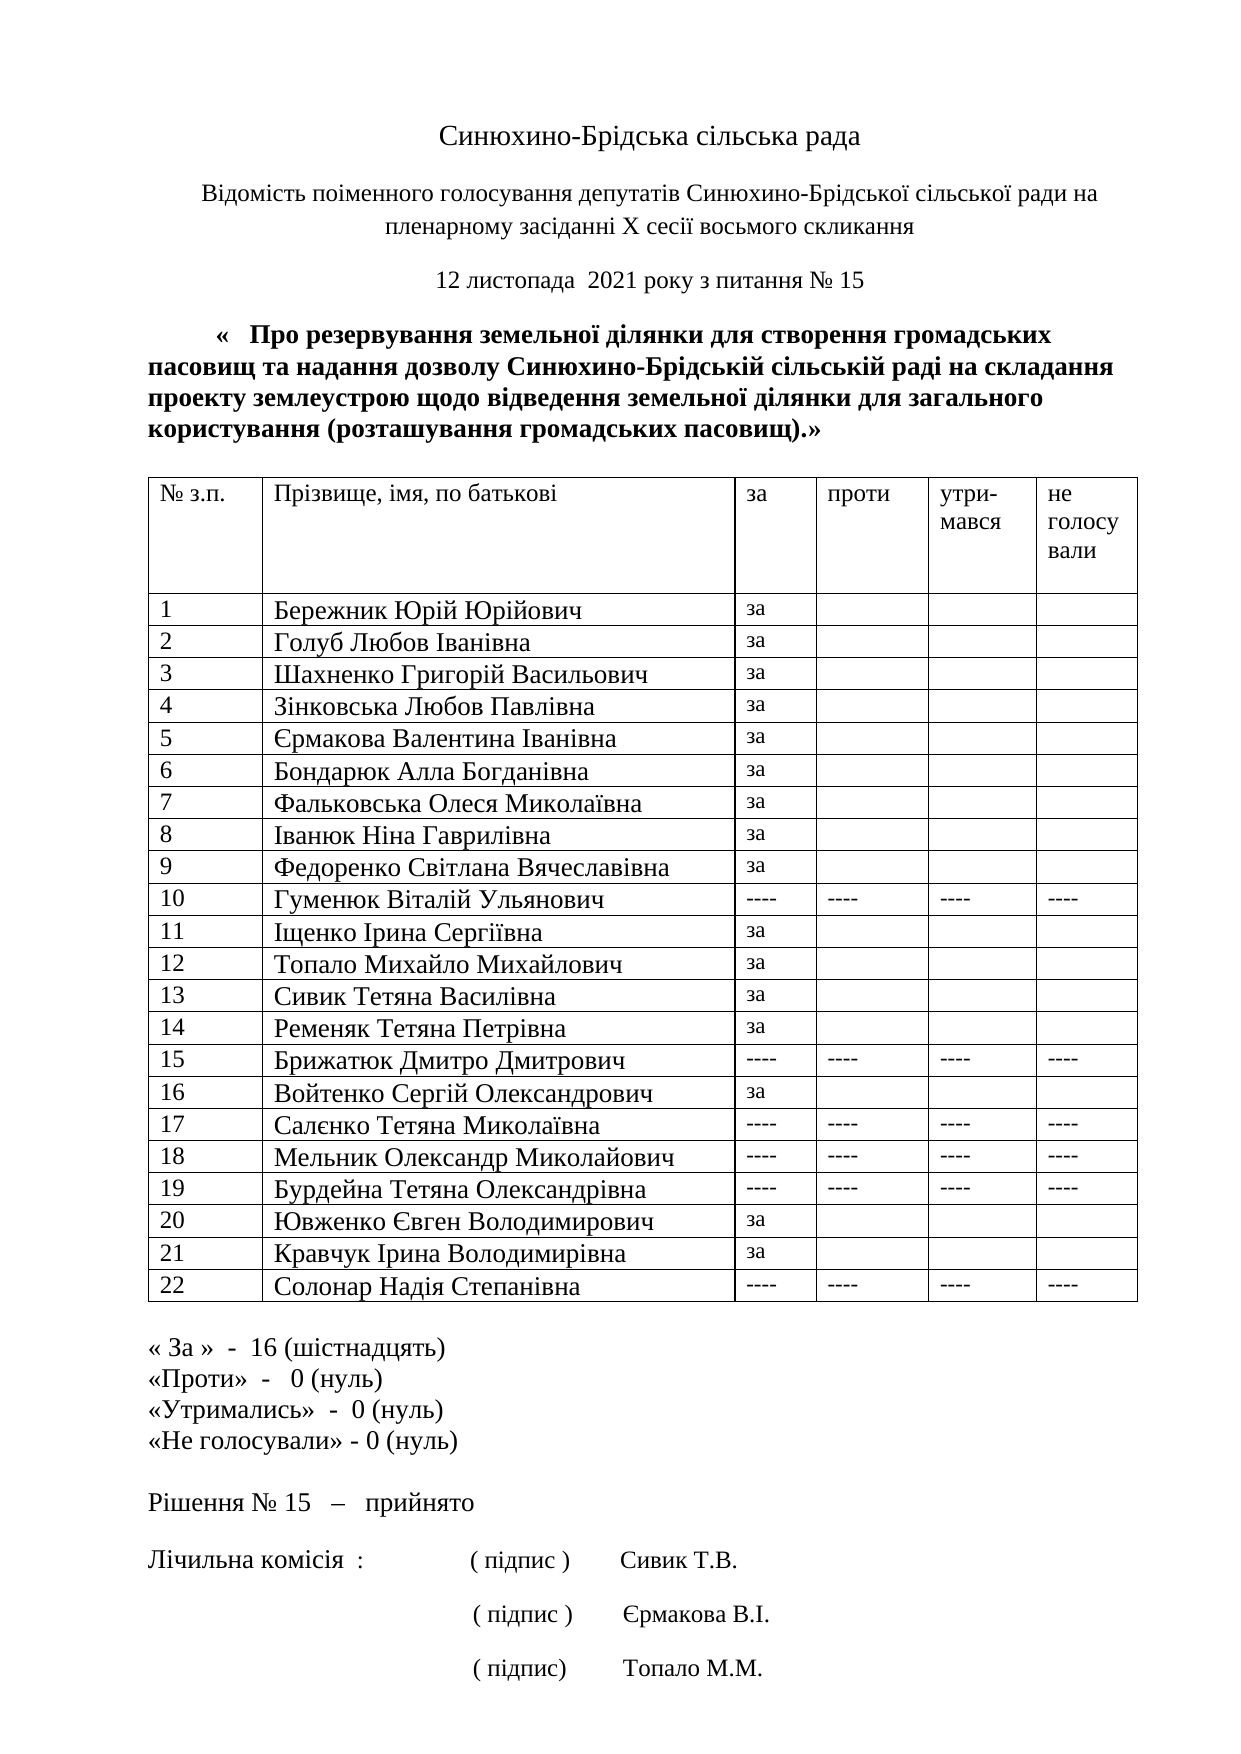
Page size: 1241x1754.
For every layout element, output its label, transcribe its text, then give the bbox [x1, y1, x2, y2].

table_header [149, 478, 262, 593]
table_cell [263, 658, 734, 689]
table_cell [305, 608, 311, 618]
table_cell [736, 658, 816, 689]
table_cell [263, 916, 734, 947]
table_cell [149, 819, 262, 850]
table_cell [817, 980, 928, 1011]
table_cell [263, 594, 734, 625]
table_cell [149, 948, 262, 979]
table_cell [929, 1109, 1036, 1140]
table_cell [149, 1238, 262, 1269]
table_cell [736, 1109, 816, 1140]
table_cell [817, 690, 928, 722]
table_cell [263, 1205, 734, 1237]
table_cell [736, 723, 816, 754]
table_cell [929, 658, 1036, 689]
text « За » - 16 (шістнадцять) [148, 1331, 1152, 1362]
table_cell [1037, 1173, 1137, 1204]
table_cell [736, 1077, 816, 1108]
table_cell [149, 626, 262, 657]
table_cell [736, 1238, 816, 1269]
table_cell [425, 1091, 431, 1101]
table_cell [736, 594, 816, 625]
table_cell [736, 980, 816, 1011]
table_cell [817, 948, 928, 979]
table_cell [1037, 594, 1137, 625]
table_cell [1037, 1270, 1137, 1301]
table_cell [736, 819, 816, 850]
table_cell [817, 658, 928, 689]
text 12 листопада 2021 року з питання № 15 [148, 265, 1152, 293]
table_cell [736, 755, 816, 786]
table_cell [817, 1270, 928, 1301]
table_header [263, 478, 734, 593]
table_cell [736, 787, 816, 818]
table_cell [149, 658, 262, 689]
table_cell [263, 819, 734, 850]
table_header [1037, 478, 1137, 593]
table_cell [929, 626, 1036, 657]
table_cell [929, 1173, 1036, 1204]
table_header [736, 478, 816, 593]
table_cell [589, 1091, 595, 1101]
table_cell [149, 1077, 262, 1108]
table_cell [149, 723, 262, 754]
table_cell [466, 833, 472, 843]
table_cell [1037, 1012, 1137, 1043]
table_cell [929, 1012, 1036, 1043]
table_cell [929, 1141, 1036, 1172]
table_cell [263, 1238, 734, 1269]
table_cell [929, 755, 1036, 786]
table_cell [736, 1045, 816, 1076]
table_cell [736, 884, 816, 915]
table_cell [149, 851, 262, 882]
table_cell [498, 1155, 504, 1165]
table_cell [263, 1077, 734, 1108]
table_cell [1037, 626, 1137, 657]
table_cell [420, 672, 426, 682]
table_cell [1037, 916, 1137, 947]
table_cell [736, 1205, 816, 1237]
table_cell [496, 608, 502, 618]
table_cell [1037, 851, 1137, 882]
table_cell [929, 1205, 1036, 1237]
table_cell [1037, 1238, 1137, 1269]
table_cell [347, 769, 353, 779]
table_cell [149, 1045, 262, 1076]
text Лічильна комісія : ( підпис ) Сивик Т.В. [148, 1543, 1152, 1574]
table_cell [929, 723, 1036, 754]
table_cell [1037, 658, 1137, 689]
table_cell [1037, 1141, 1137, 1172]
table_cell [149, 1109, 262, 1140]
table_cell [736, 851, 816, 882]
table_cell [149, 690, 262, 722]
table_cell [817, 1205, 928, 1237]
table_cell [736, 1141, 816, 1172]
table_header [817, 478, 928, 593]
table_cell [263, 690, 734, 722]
text «Не голосували» - 0 (нуль) [148, 1424, 1152, 1455]
text Рішення № 15 – прийнято [148, 1486, 1152, 1518]
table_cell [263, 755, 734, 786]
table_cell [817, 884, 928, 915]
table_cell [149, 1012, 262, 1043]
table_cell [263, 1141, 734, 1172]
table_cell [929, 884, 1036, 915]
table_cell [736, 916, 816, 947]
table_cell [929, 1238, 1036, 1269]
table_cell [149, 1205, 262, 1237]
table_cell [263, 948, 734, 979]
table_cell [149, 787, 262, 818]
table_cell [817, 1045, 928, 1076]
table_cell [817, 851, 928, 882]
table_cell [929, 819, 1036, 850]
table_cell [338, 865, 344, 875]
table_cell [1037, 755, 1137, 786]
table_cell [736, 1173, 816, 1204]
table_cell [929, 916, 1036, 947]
text ( підпис) Топало М.М. [148, 1653, 1152, 1682]
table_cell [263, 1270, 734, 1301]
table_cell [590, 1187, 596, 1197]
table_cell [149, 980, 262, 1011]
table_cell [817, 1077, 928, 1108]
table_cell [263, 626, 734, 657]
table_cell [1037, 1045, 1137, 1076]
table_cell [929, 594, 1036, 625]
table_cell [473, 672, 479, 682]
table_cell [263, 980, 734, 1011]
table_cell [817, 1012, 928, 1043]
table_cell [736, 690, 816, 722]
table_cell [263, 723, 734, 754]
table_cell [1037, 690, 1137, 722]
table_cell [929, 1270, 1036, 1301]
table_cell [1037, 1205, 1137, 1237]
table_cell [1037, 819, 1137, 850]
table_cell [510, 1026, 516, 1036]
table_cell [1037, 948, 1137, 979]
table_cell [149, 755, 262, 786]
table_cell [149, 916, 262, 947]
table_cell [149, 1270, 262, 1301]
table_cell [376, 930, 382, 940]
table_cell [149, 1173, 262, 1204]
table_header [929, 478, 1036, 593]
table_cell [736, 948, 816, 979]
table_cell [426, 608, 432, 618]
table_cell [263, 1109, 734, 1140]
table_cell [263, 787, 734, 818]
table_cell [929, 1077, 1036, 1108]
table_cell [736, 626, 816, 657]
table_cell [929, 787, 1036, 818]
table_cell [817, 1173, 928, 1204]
text «Проти» - 0 (нуль) [148, 1362, 1152, 1393]
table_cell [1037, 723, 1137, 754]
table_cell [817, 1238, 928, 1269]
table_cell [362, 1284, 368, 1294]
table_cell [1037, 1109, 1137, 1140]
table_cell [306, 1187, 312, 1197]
text ( підпис ) Єрмакова В.І. [148, 1599, 1152, 1628]
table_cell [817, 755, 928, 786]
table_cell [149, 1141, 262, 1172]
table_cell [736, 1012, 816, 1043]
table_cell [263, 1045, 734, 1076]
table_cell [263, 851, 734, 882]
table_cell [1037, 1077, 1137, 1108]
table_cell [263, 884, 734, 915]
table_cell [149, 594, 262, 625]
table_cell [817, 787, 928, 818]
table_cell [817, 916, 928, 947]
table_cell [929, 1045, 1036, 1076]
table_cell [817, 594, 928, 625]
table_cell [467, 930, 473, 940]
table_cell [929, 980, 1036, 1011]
text «Утримались» - 0 (нуль) [148, 1393, 1152, 1424]
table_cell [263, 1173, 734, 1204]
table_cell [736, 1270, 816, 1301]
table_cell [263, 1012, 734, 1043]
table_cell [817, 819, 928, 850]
text Відомість поіменного голосування депутатів Синюхино-Брідської сільської ради на пленарному засіданні Х сесії восьмого скликання [148, 178, 1152, 239]
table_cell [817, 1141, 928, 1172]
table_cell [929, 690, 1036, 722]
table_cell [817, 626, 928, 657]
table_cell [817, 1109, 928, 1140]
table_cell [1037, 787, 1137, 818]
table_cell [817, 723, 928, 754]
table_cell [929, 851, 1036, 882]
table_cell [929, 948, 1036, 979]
text « Про резервування земельної ділянки для створення громадських пасовищ та надання дозволу Синюхино-Брідській сільській раді на складання проекту землеустрою щодо відведення земельної ділянки для загального користування (розташування громадських пасовищ).» [148, 318, 1152, 443]
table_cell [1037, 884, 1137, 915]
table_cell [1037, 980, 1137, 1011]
text Синюхино-Брідська сільська рада [148, 118, 1152, 152]
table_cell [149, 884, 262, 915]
